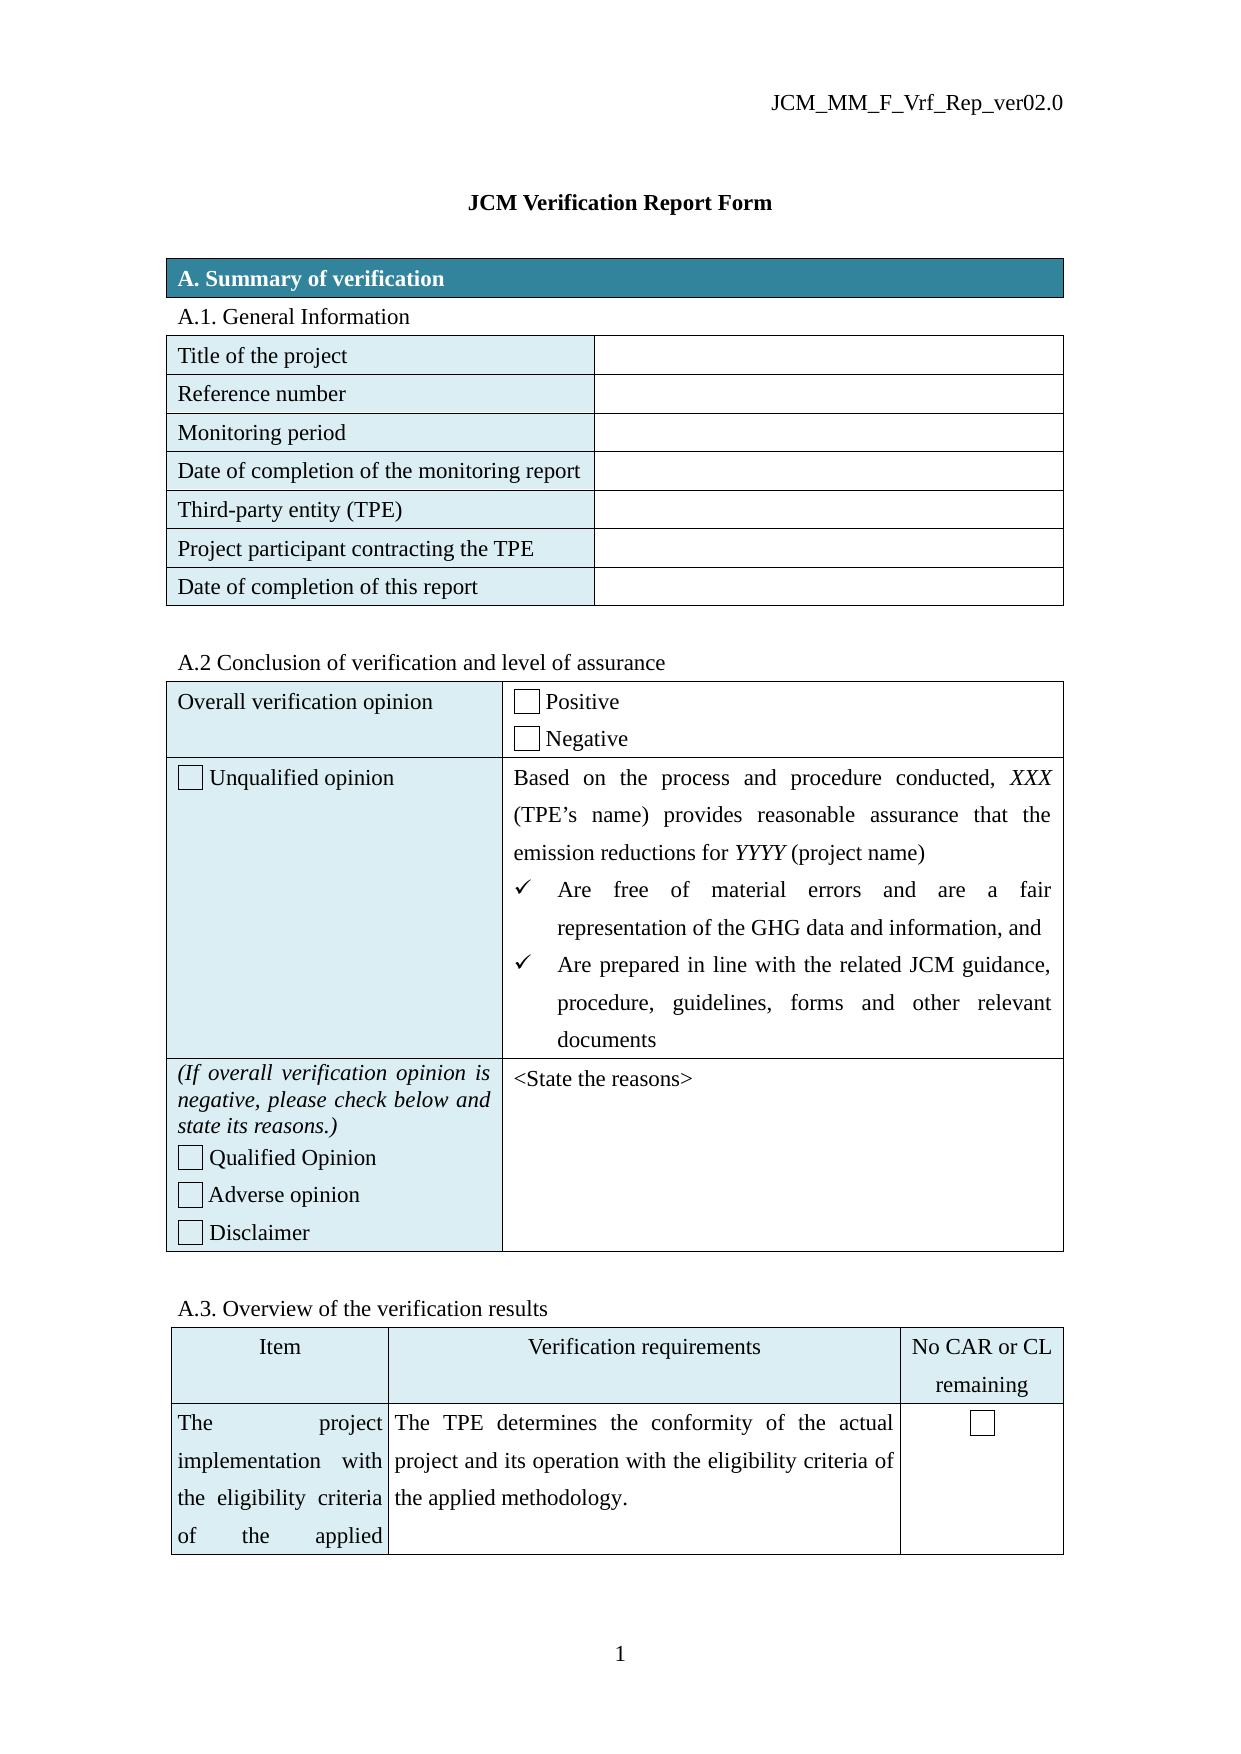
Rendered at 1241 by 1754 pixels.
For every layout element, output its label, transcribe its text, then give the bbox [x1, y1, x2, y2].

table_cell (If overall verification opinion is negative, please check below and state its reasons.) Qualified Opinion Adverse opinion Disclaimer [167, 1059, 502, 1251]
text A.2 Conclusion of verification and level of assurance [177, 644, 1063, 681]
table_header A. Summary of verification [167, 259, 1063, 297]
table_cell Reference number [167, 375, 594, 412]
table_header No CAR or CL remaining [901, 1328, 1063, 1403]
table_cell [595, 452, 1063, 489]
table_cell [595, 529, 1063, 567]
text JCM Verification Report Form [177, 183, 1063, 221]
table_cell Based on the process and procedure conducted, XXX (TPE’s name) provides reasonable assurance that the emission reductions for YYYY (project name) Are free of material errors and are a fair representation of the GHG data and information, and Are prepared in line with the related JCM guidance, procedure, guidelines, forms and other relevant documents [503, 758, 1063, 1058]
table_header Positive Negative [503, 682, 1063, 757]
table_cell <State the reasons> [503, 1059, 1063, 1251]
table_cell Project participant contracting the TPE [167, 529, 594, 567]
table_cell Date of completion of the monitoring report [167, 452, 594, 489]
text A.1. General Information [177, 298, 1063, 335]
table_cell [595, 568, 1063, 605]
table_header Verification requirements [389, 1328, 900, 1403]
table_cell [595, 375, 1063, 412]
table_cell [595, 414, 1063, 451]
table_header Item [172, 1328, 388, 1403]
table_cell [595, 491, 1063, 528]
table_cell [172, 1404, 388, 1554]
text A.3. Overview of the verification results [177, 1289, 1063, 1327]
table_header Title of the project [167, 336, 594, 374]
table_cell Monitoring period [167, 414, 594, 451]
table_cell Third-party entity (TPE) [167, 491, 594, 528]
table_cell [901, 1404, 1063, 1554]
table_cell Unqualified opinion [167, 758, 502, 1058]
table_header Overall verification opinion [167, 682, 502, 757]
table_header [595, 336, 1063, 374]
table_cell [389, 1404, 900, 1554]
table_cell Date of completion of this report [167, 568, 594, 605]
